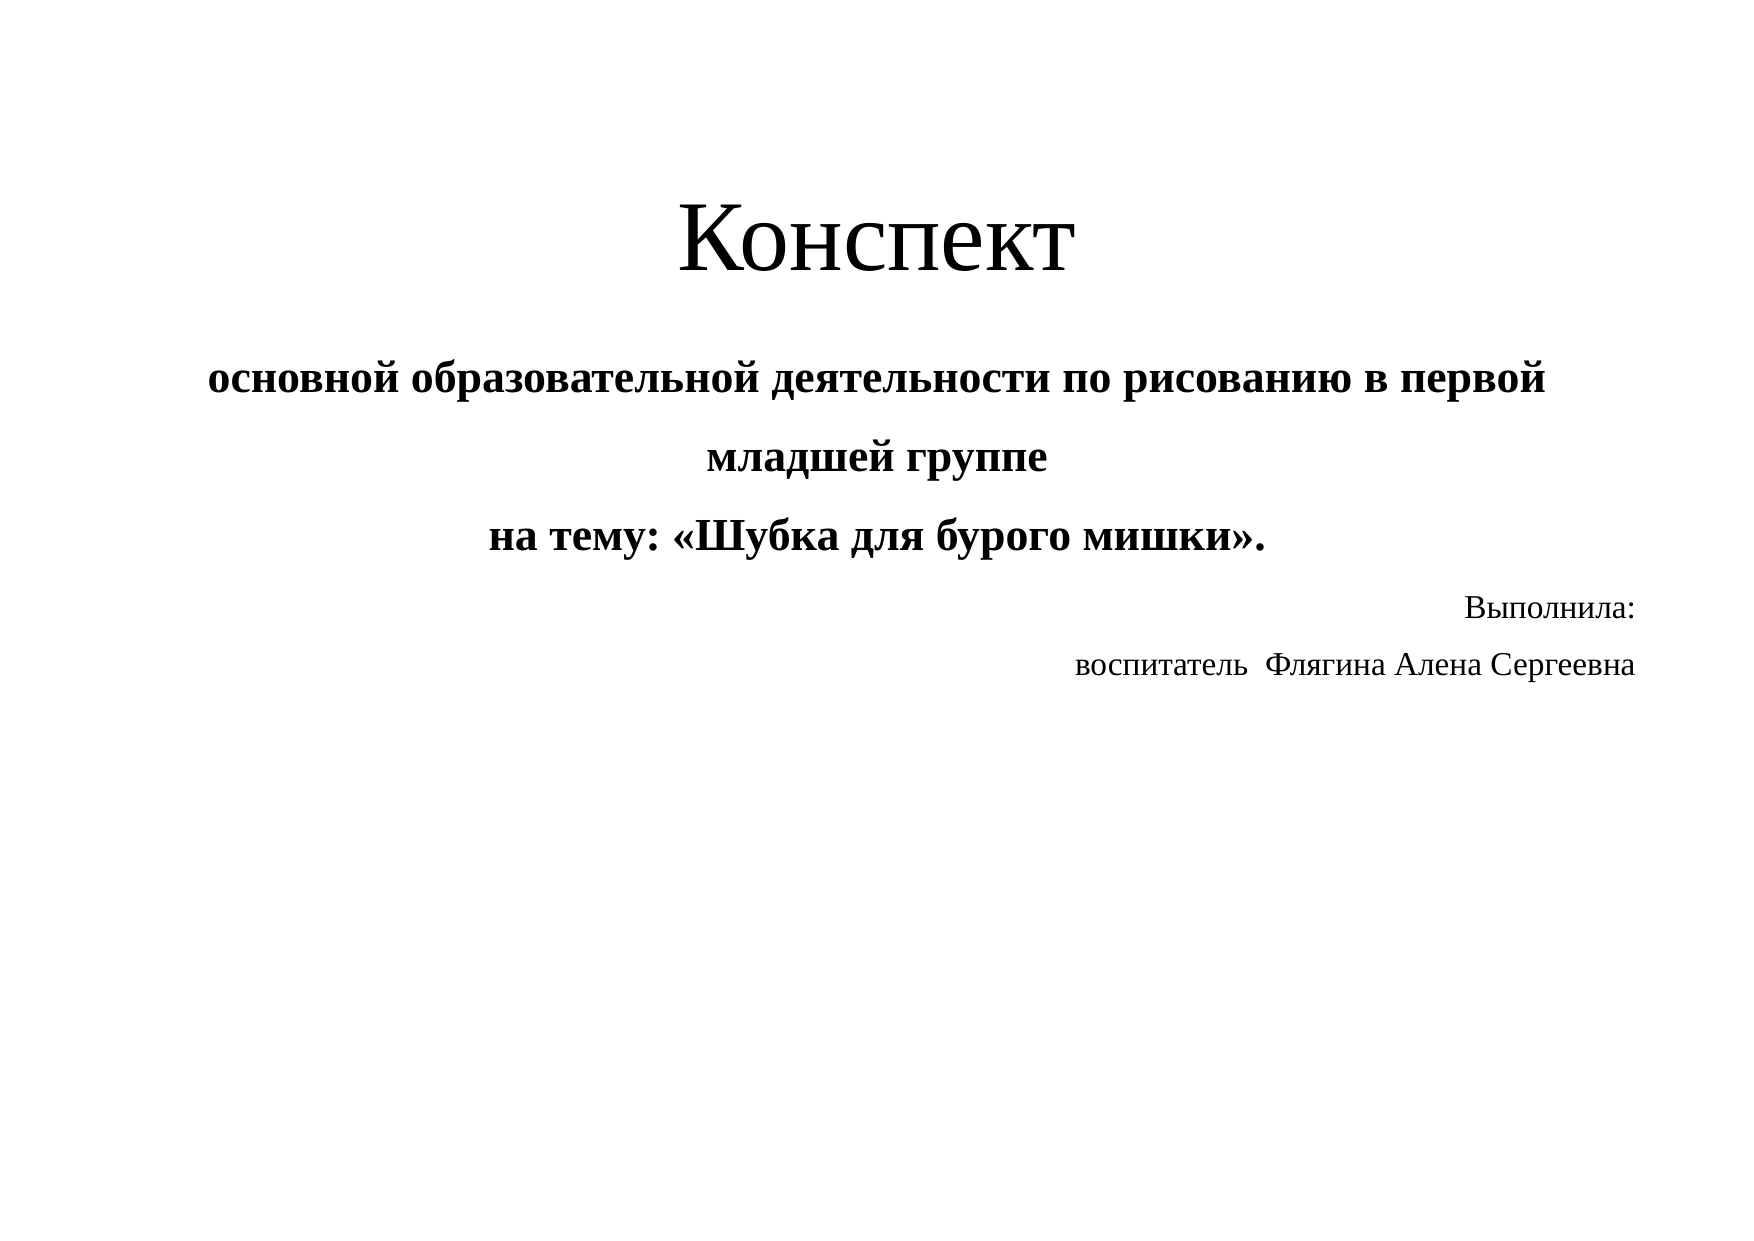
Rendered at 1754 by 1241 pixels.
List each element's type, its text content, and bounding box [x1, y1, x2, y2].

text на тему: «Шубка для бурого мишки». [118, 508, 1636, 561]
text Выполнила: [118, 587, 1636, 625]
text основной образовательной деятельности по рисованию в первой младшей группе [118, 350, 1636, 481]
text воспитатель Флягина Алена Сергеевна [118, 644, 1636, 683]
text Конспект [118, 177, 1636, 292]
